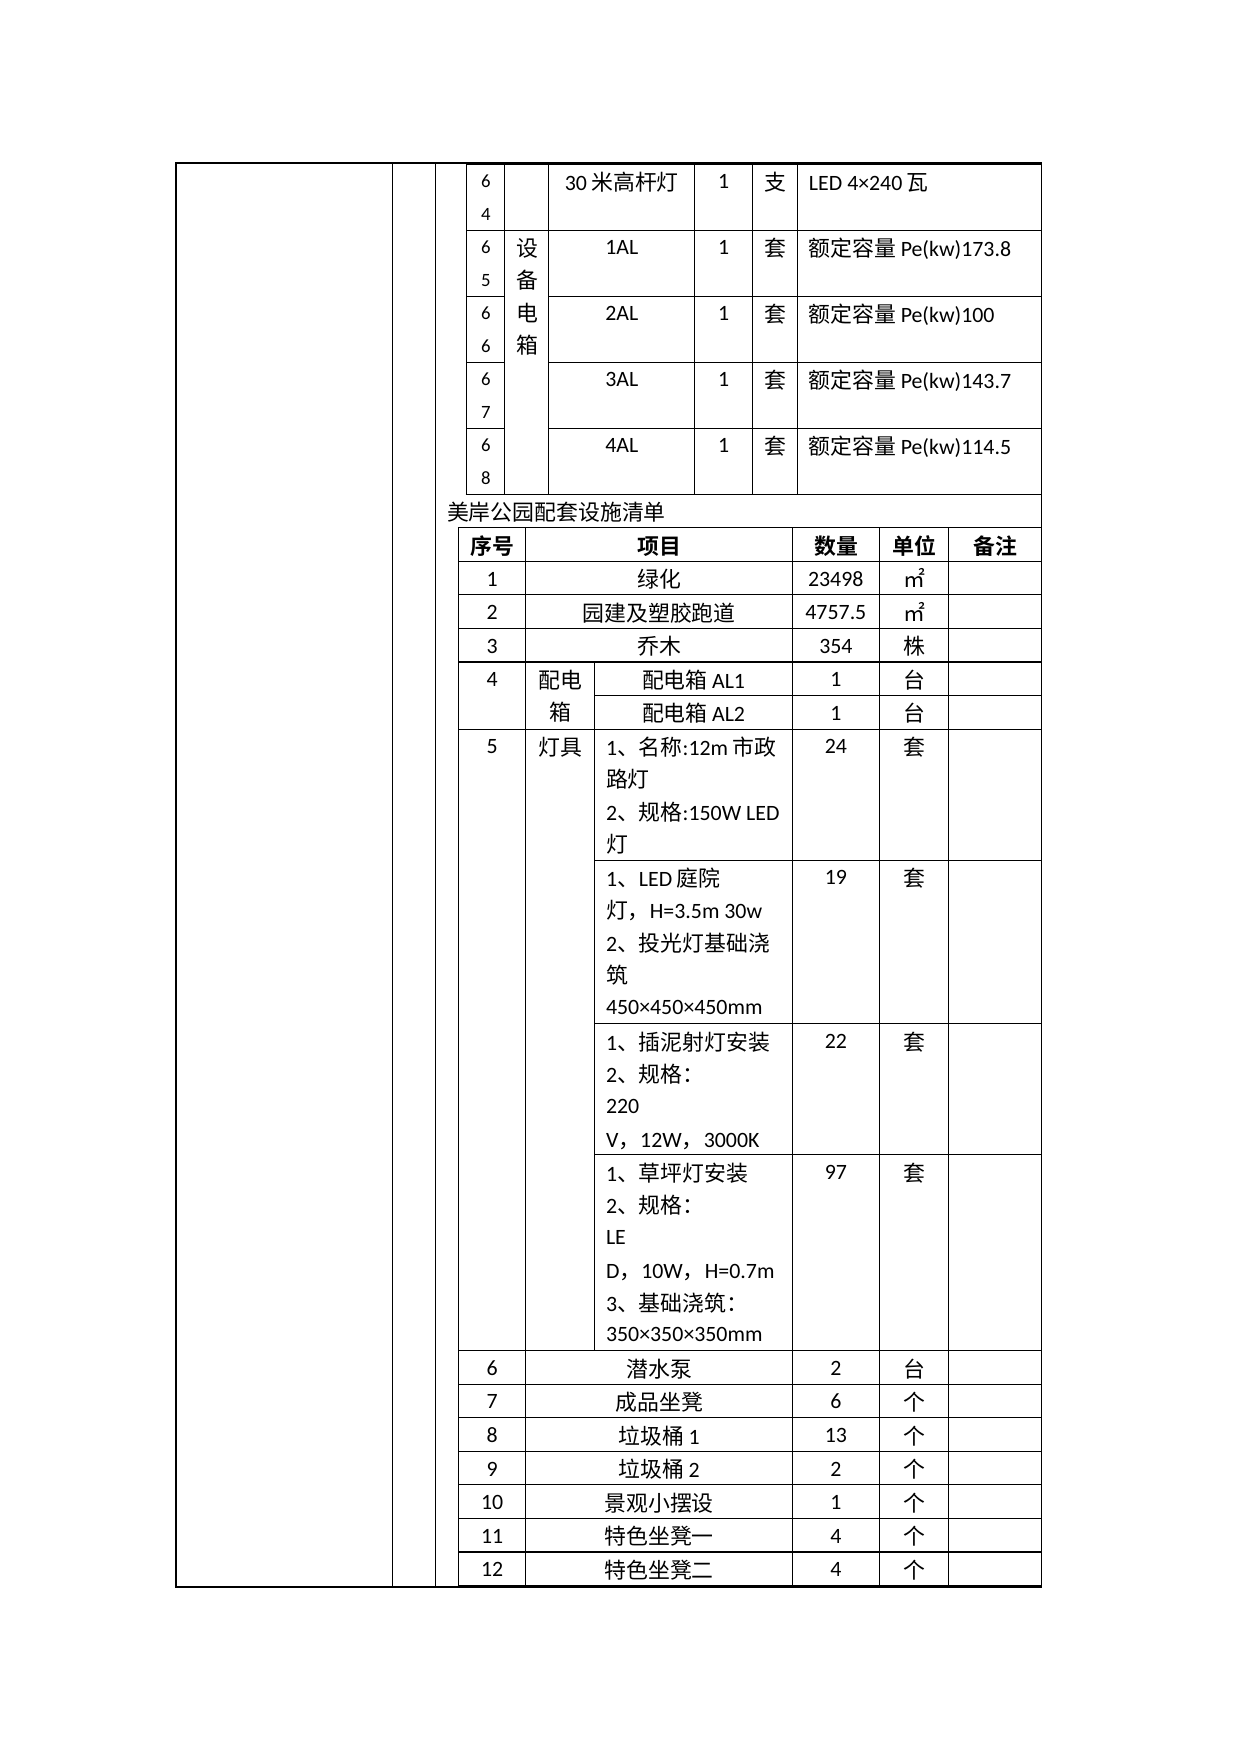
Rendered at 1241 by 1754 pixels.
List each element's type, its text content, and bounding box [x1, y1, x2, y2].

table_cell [436, 164, 1041, 1586]
table_cell [177, 164, 392, 1586]
table_cell 1 [393, 164, 435, 1586]
